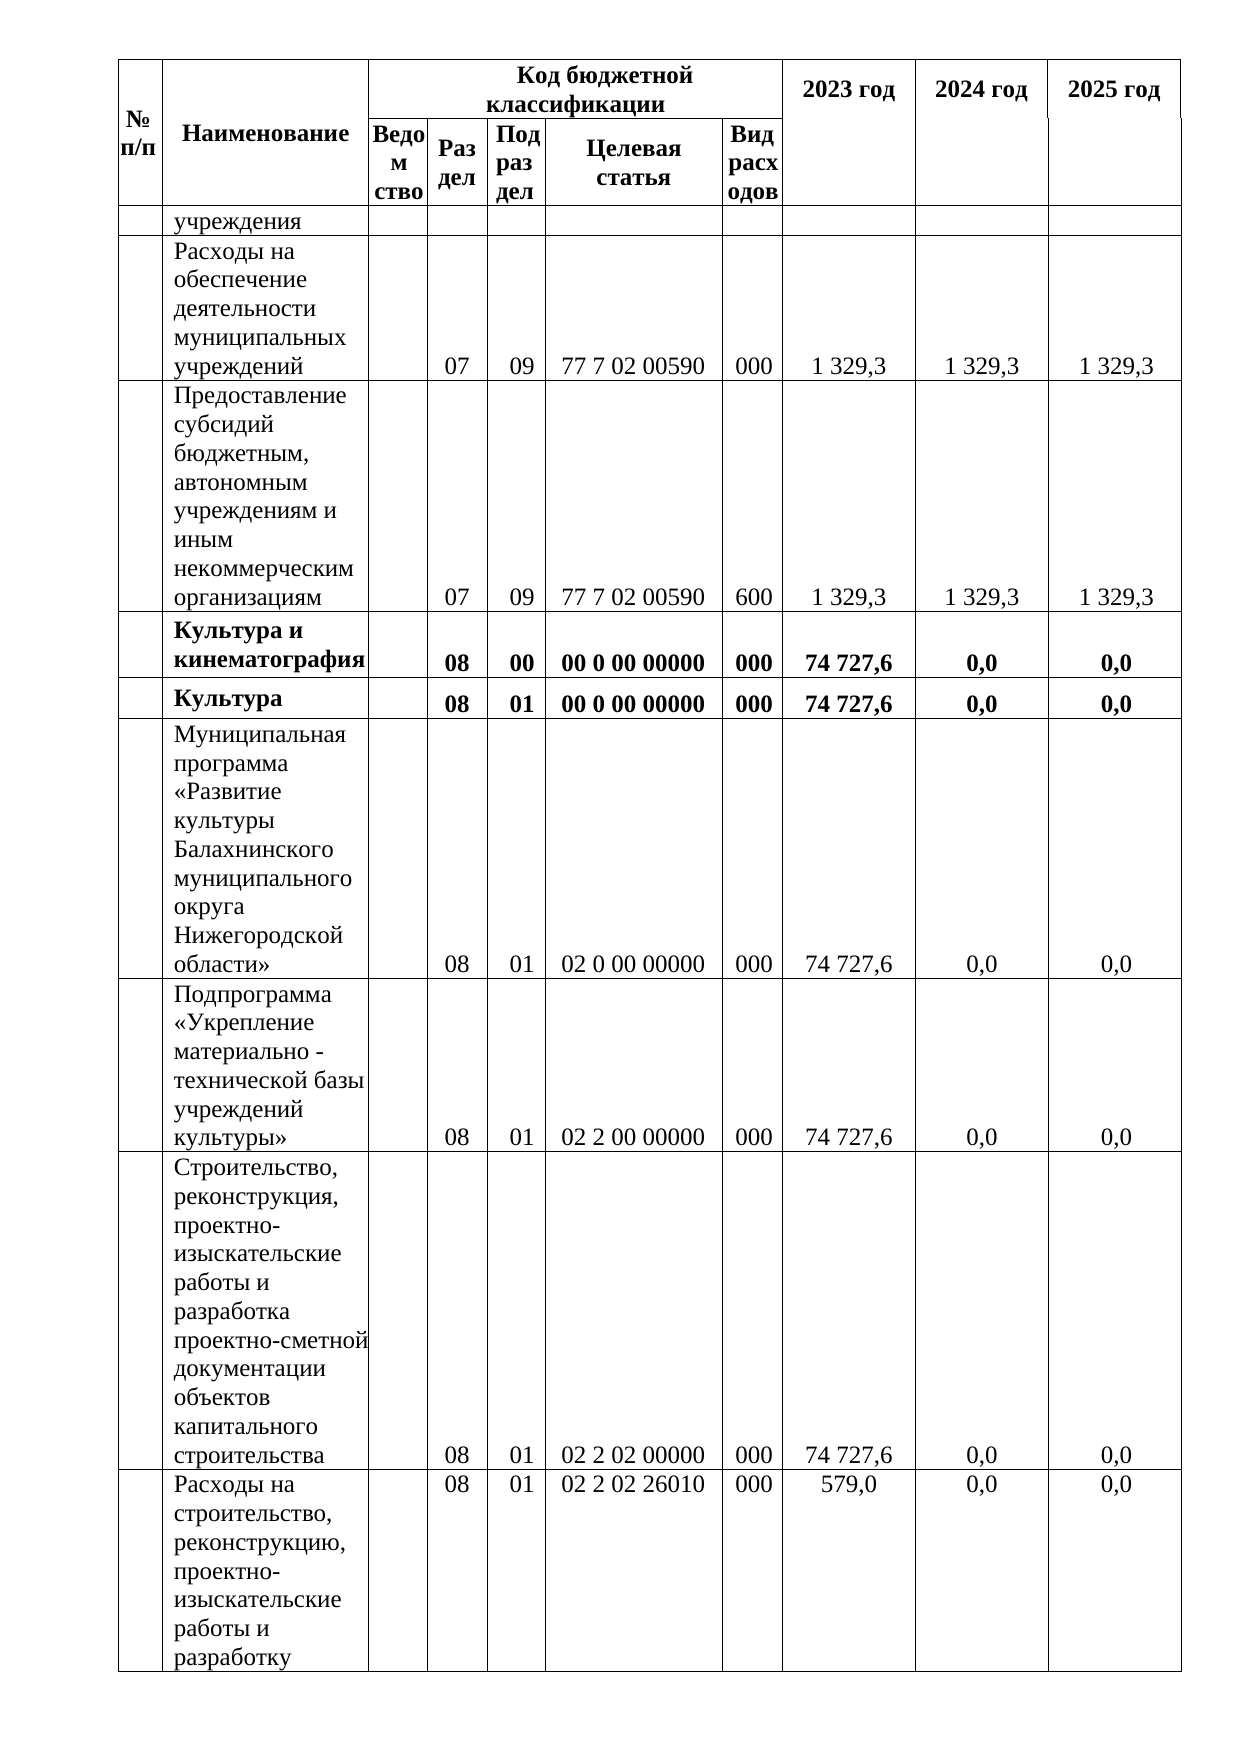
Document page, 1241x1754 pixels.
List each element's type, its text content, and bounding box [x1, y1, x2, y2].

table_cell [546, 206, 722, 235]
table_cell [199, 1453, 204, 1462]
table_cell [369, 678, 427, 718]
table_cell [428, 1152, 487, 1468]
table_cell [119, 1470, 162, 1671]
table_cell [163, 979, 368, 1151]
table_header 2024 год [916, 60, 1047, 118]
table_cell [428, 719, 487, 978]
table_header 2025 год [1048, 60, 1180, 118]
table_header 2023 год [783, 60, 915, 118]
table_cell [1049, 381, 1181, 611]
table_cell Раз дел [428, 119, 487, 205]
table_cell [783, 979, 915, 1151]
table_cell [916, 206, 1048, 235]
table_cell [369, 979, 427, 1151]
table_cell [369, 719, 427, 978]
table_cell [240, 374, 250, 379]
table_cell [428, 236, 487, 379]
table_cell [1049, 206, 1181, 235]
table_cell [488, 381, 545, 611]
table_cell [783, 118, 915, 205]
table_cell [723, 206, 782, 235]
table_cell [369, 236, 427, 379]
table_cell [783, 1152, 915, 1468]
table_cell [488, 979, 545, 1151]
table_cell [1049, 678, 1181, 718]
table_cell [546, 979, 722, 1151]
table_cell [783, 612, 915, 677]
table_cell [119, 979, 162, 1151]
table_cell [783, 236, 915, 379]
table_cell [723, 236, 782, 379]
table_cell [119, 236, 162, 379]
table_cell Под раз дел [488, 119, 545, 205]
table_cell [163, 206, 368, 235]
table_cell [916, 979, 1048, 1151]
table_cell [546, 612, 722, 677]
table_cell Ведом ство [369, 119, 427, 205]
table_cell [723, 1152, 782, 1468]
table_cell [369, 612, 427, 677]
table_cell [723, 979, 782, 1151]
table_header Код бюджетной классификации [369, 60, 782, 118]
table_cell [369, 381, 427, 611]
table_cell Целевая статья [546, 119, 722, 205]
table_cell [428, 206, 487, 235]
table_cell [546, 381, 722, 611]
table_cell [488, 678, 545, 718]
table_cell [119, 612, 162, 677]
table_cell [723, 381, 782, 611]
table_cell [916, 118, 1048, 205]
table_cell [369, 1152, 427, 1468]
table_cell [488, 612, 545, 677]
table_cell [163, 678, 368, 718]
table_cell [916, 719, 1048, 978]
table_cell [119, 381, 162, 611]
table_header Наименование [163, 60, 368, 205]
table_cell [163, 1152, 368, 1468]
table_header № п/п [119, 60, 162, 205]
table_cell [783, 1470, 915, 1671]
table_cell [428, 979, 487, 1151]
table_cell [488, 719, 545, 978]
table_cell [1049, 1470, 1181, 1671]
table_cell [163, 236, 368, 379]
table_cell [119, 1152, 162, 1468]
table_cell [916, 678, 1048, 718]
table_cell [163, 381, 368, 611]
table_cell Вид расходов [723, 119, 782, 205]
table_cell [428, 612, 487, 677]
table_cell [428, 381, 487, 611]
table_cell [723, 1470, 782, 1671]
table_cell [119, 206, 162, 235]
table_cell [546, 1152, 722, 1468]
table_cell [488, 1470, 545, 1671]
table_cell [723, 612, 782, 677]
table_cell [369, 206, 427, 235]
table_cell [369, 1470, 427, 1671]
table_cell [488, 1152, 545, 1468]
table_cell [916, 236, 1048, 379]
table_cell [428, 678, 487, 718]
table_cell [1049, 118, 1181, 205]
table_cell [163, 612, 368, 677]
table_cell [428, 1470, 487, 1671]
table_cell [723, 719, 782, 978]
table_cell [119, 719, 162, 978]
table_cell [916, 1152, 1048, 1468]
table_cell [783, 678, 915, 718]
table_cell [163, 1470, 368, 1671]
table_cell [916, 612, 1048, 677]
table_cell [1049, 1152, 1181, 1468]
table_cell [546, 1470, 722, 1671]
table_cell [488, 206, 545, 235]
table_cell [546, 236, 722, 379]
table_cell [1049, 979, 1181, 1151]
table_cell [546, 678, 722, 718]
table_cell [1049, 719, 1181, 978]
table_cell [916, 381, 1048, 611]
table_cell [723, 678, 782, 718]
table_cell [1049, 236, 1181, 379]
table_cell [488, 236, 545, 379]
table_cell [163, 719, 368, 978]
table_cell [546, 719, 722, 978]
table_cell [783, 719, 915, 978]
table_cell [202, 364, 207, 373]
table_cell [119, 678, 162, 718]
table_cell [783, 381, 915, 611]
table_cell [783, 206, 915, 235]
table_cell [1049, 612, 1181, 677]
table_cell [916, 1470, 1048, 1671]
